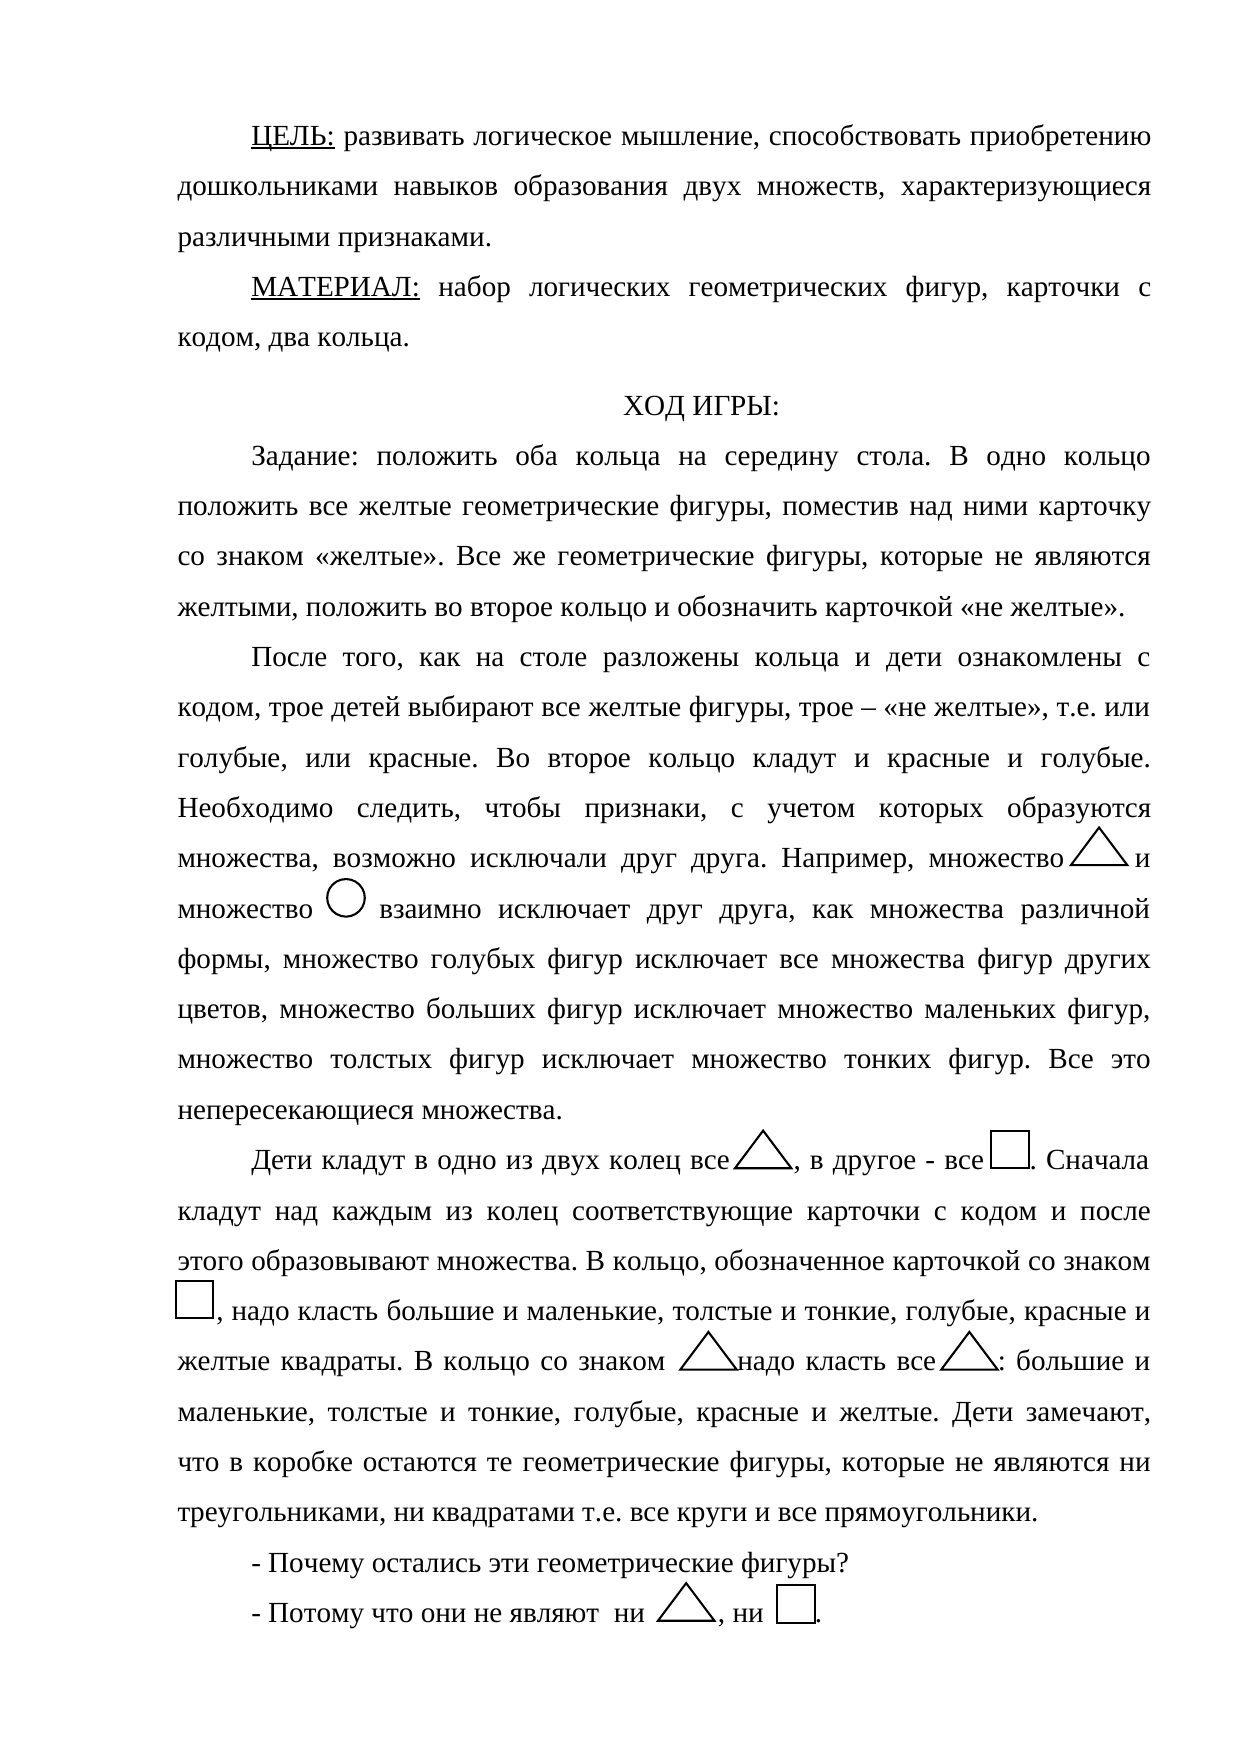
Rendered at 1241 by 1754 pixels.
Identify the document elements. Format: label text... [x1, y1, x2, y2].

text ЦЕЛЬ: развивать логическое мышление, способствовать приобретению дошкольниками навыков образования двух множеств, характеризующиеся различными признаками. [177, 118, 1152, 252]
text - Потому что они не являют ни , ни . [177, 1595, 1152, 1629]
text Дети кладут в одно из двух колец все , в другое - все . Сначала кладут над каждым из колец соответствующие карточки с кодом и после этого образовывают множества. В кольцо, обозначенное карточкой со знаком ааа, надо класть большие и маленькие, толстые и тонкие, голубые, красные и желтые квадраты. В кольцо со знаком надо класть все : большие и маленькие, толстые и тонкие, голубые, красные и желтые. Дети замечают, что в коробке остаются те геометрические фигуры, которые не являются ни треугольниками, ни квадратами т.е. все круги и все прямоугольники. [177, 1142, 1152, 1528]
text МАТЕРИАЛ: набор логических геометрических фигур, карточки с кодом, два кольца. [177, 269, 1152, 353]
text - Почему остались эти геометрические фигуры? [177, 1545, 1152, 1578]
text После того, как на столе разложены кольца и дети ознакомлены с кодом, трое детей выбирают все желтые фигуры, трое – «не желтые», т.е. или голубые, или красные. Во второе кольцо кладут и красные и голубые. Необходимо следить, чтобы признаки, с учетом которых образуются множества, возможно исключали друг друга. Например, множество и множество взаимно исключает друг друга, как множества различной формы, множество голубых фигур исключает все множества фигур других цветов, множество больших фигур исключает множество маленьких фигур, множество толстых фигур исключает множество тонких фигур. Все это непересекающиеся множества. [177, 639, 1152, 1126]
text ХОД ИГРЫ: [177, 388, 1152, 421]
text Задание: положить оба кольца на середину стола. В одно кольцо положить все желтые геометрические фигуры, поместив над ними карточку со знаком «желтые». Все же геометрические фигуры, которые не являются желтыми, положить во второе кольцо и обозначить карточкой «не желтые». [177, 438, 1152, 622]
